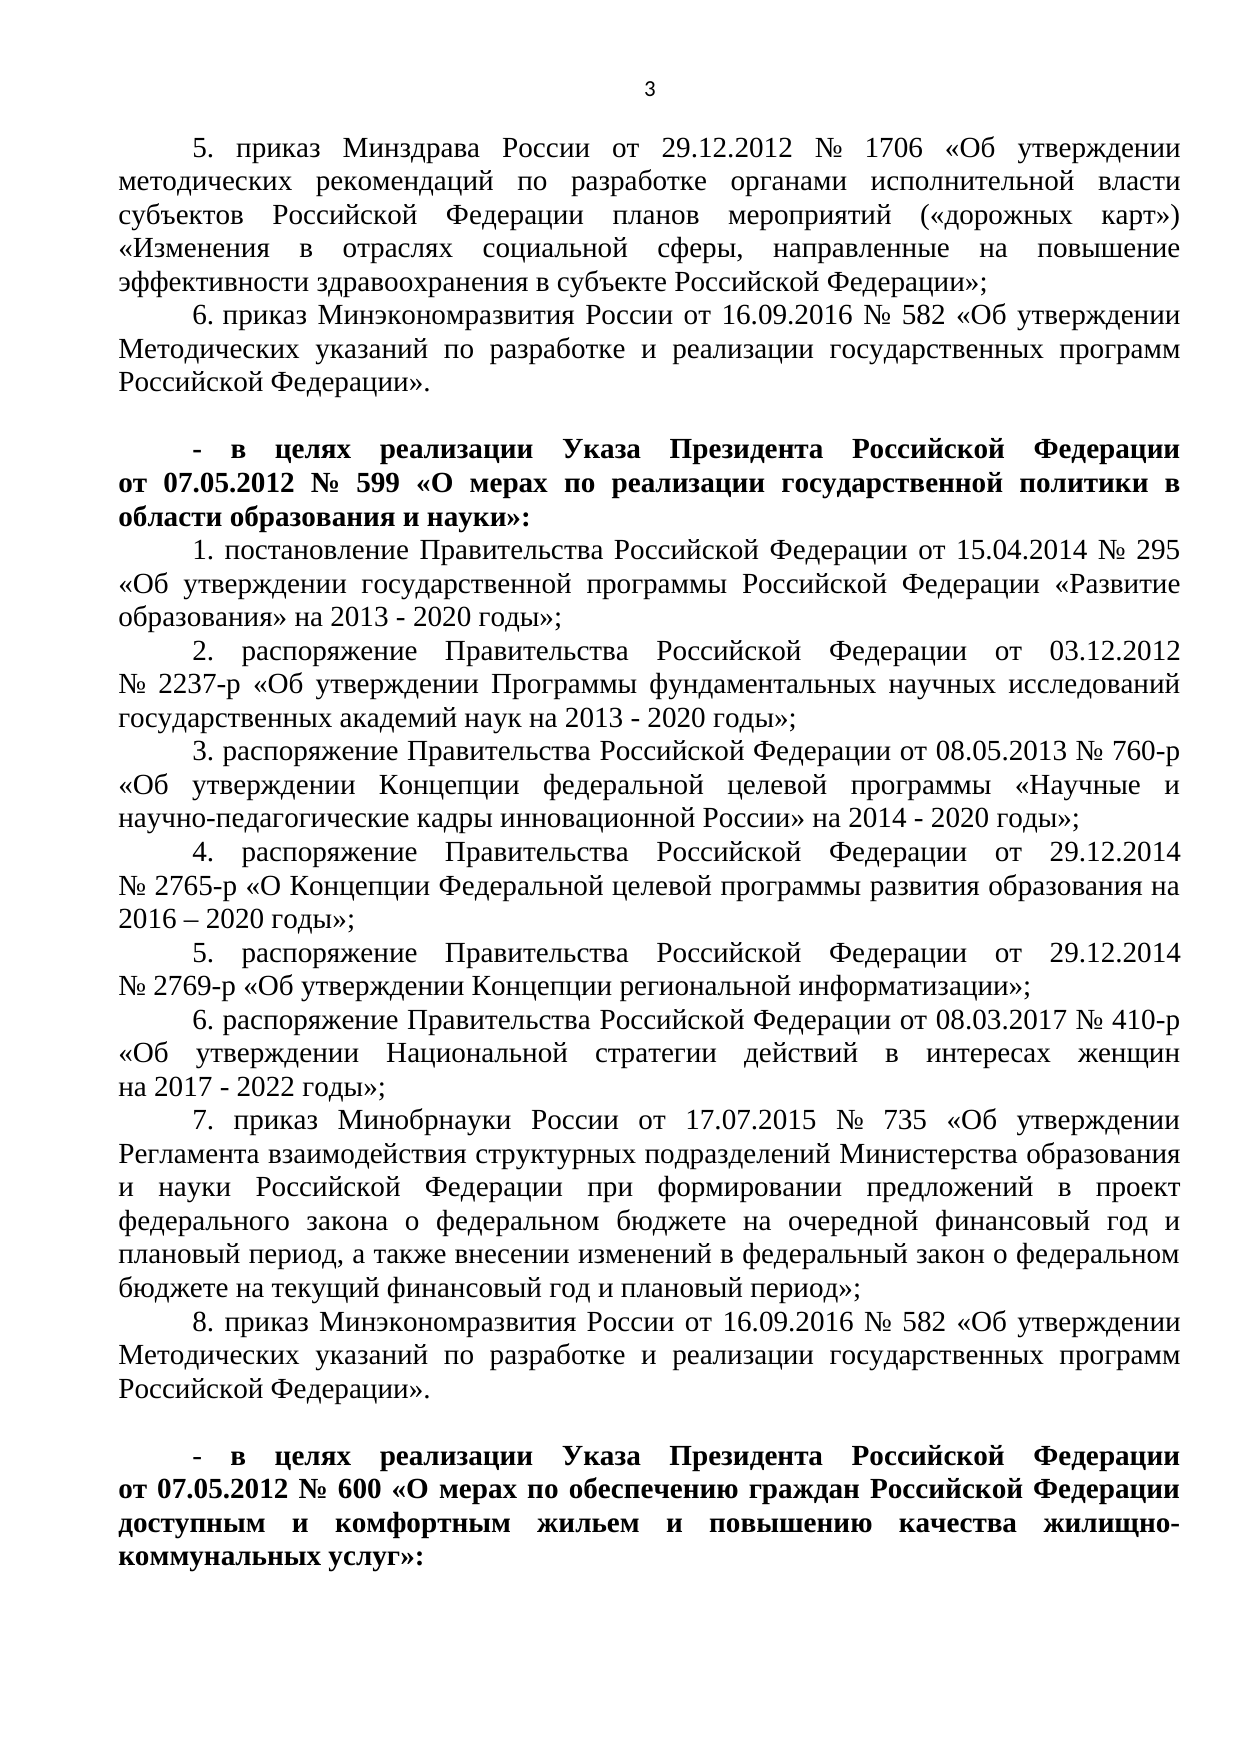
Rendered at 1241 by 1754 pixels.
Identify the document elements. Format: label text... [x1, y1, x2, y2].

text 6. приказ Минэкономразвития России от 16.09.2016 № 582 «Об утверждении Методических указаний по разработке и реализации государственных программ Российской Федерации». [118, 297, 1181, 398]
text 2. распоряжение Правительства Российской Федерации от 03.12.2012 № 2237-р «Об утверждении Программы фундаментальных научных исследований государственных академий наук на 2013 - 2020 годы»; [118, 633, 1181, 733]
text 5. распоряжение Правительства Российской Федерации от 29.12.2014 № 2769-р «Об утверждении Концепции региональной информатизации»; [118, 935, 1181, 1002]
text 7. приказ Минобрнауки России от 17.07.2015 № 735 «Об утверждении Регламента взаимодействия структурных подразделений Министерства образования и науки Российской Федерации при формировании предложений в проект федерального закона о федеральном бюджете на очередной финансовый год и плановый период, а также внесении изменений в федеральный закон о федеральном бюджете на текущий финансовый год и плановый период»; [118, 1102, 1181, 1304]
text - в целях реализации Указа Президента Российской Федерации от 07.05.2012 № 600 «О мерах по обеспечению граждан Российской Федерации доступным и комфортным жильем и повышению качества жилищно-коммунальных услуг»: [118, 1438, 1181, 1572]
text 3. распоряжение Правительства Российской Федерации от 08.05.2013 № 760-р «Об утверждении Концепции федеральной целевой программы «Научные и научно-педагогические кадры инновационной России» на 2014 - 2020 годы»; [118, 733, 1181, 834]
text 8. приказ Минэкономразвития России от 16.09.2016 № 582 «Об утверждении Методических указаний по разработке и реализации государственных программ Российской Федерации». [118, 1304, 1181, 1404]
text 6. распоряжение Правительства Российской Федерации от 08.03.2017 № 410-р «Об утверждении Национальной стратегии действий в интересах женщин на 2017 - 2022 годы»; [118, 1002, 1181, 1102]
text - в целях реализации Указа Президента Российской Федерации от 07.05.2012 № 599 «О мерах по реализации государственной политики в области образования и науки»: [118, 432, 1181, 532]
text 5. приказ Минздрава России от 29.12.2012 № 1706 «Об утверждении методических рекомендаций по разработке органами исполнительной власти субъектов Российской Федерации планов мероприятий («дорожных карт») «Изменения в отраслях социальной сферы, направленные на повышение эффективности здравоохранения в субъекте Российской Федерации»; [118, 130, 1181, 297]
text 4. распоряжение Правительства Российской Федерации от 29.12.2014 № 2765-р «О Концепции Федеральной целевой программы развития образования на 2016 – 2020 годы»; [118, 834, 1181, 935]
text 1. постановление Правительства Российской Федерации от 15.04.2014 № 295 «Об утверждении государственной программы Российской Федерации «Развитие образования» на 2013 - 2020 годы»; [118, 532, 1181, 633]
